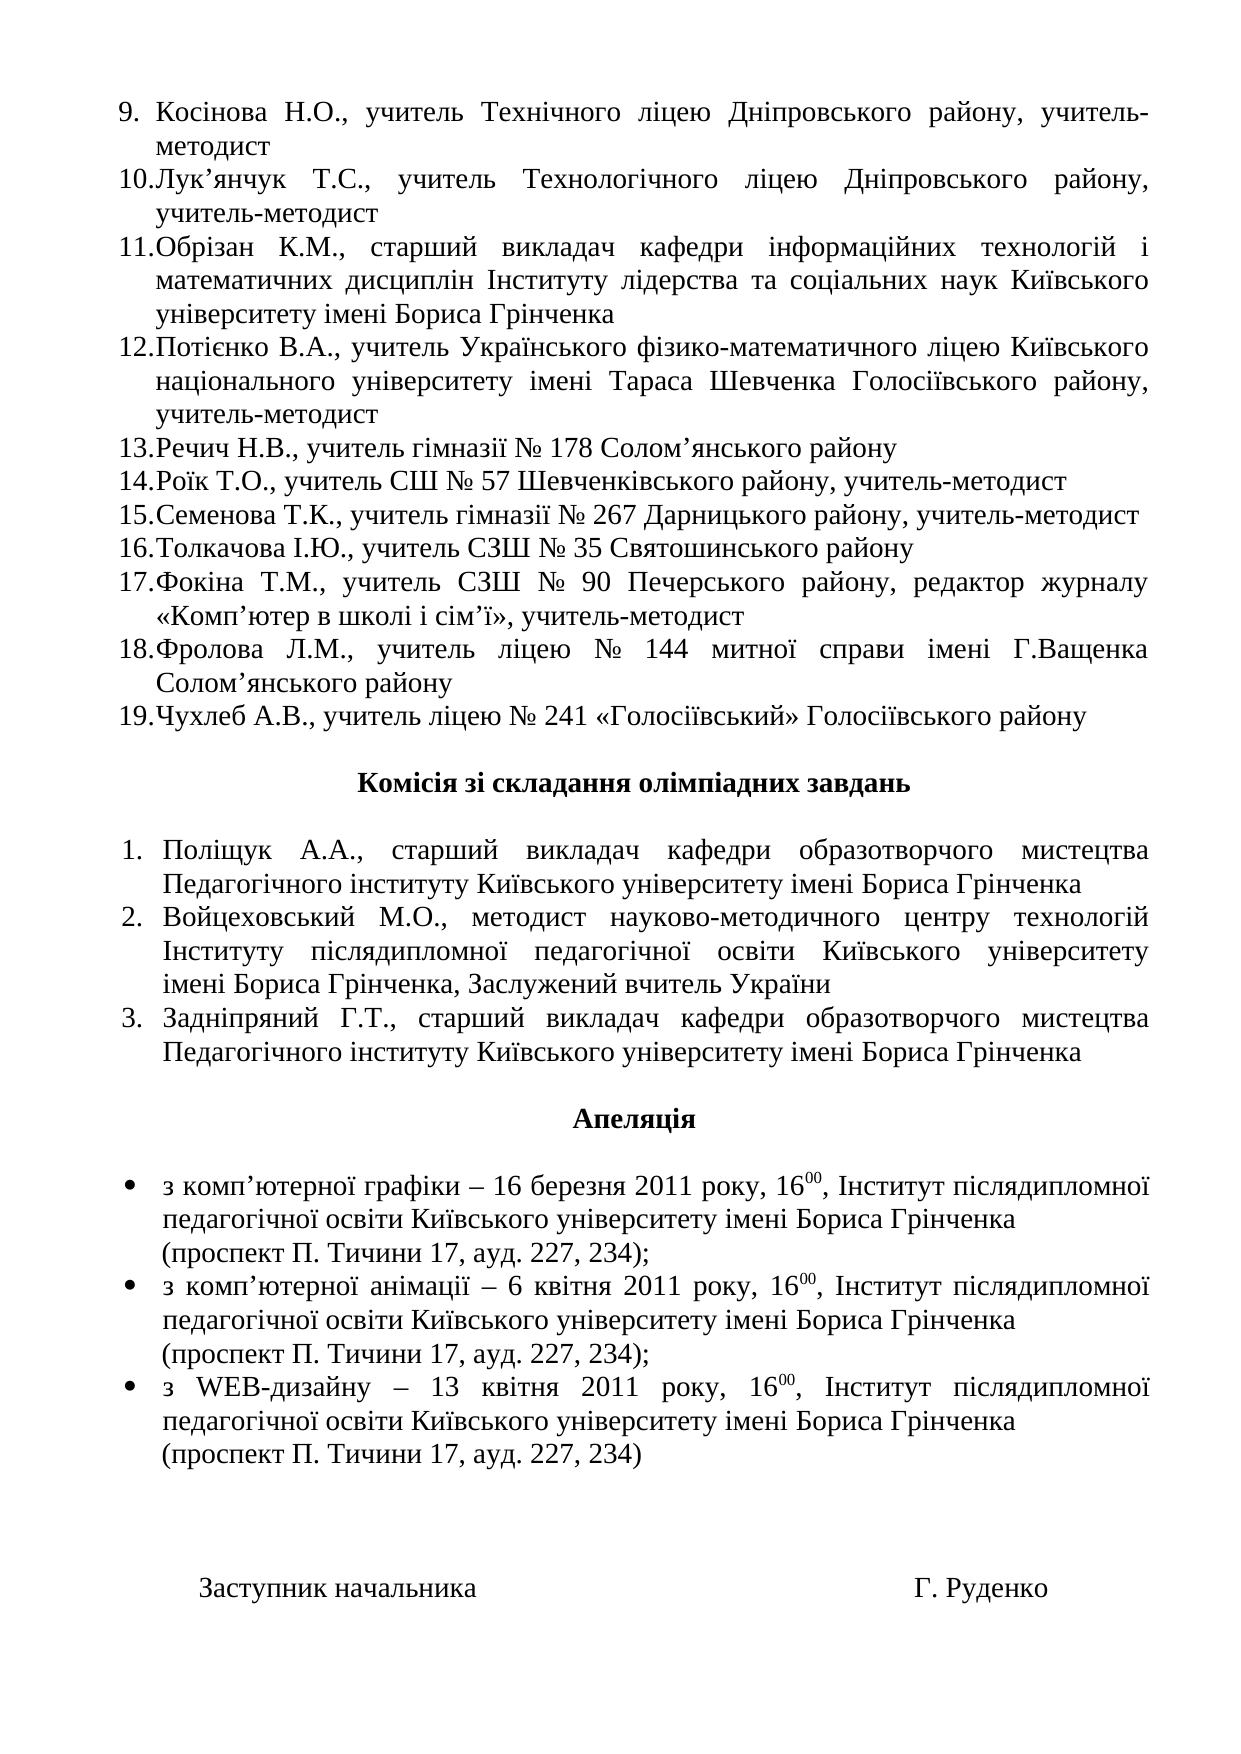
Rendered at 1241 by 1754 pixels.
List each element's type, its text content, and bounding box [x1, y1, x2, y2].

text Заступник начальника Г. Руденко [118, 1571, 1150, 1604]
list Фролова Л.М., учитель ліцею № 144 митної справи імені Г.Ващенка Солом’янського району [118, 631, 1150, 698]
list Войцеховський М.О., методист науково-методичного центру технологій Інституту післядипломної педагогічної освіти Київського університету імені Бориса Грінченка, Заслужений вчитель України [121, 899, 1150, 1000]
list Семенова Т.К., учитель гімназії № 267 Дарницького району, учитель-методист [118, 497, 1150, 531]
list Задніпряний Г.Т., старший викладач кафедри образотворчого мистецтва Педагогічного інституту Київського університету імені Бориса Грінченка [121, 1000, 1150, 1067]
text (проспект П. Тичини 17, ауд. 227, 234) [125, 1436, 1150, 1470]
list Лук’янчук Т.С., учитель Технологічного ліцею Дніпровського району, учитель-методист [118, 162, 1150, 229]
list з комп’ютерної анімації – 6 квітня 2011 року, 1600, Інститут післядипломної педагогічної освіти Київського університету імені Бориса Грінченка [125, 1268, 1150, 1336]
list з WEB-дизайну – 13 квітня 2011 року, 1600, Інститут післядипломної педагогічної освіти Київського університету імені Бориса Грінченка [125, 1369, 1150, 1436]
text (проспект П. Тичини 17, ауд. 227, 234); [125, 1336, 1150, 1369]
list Обрізан К.М., старший викладач кафедри інформаційних технологій і математичних дисциплін Інституту лідерства та соціальних наук Київського університету імені Бориса Грінченка [118, 229, 1150, 329]
list Поліщук А.А., старший викладач кафедри образотворчого мистецтва Педагогічного інституту Київського університету імені Бориса Грінченка [121, 832, 1150, 899]
list Косінова Н.О., учитель Технічного ліцею Дніпровського району, учитель-методист [118, 94, 1150, 162]
list Чухлеб А.В., учитель ліцею № 241 «Голосіївський» Голосіївського району [118, 698, 1150, 732]
list Фокіна Т.М., учитель СЗШ № 90 Печерського району, редактор журналу «Комп’ютер в школі і сім’ї», учитель-методист [118, 564, 1150, 631]
list з комп’ютерної графіки – 16 березня 2011 року, 1600, Інститут післядипломної педагогічної освіти Київського університету імені Бориса Грінченка [125, 1168, 1150, 1235]
list Речич Н.В., учитель гімназії № 178 Солом’янського району [118, 430, 1150, 463]
list Роїк Т.О., учитель СШ № 57 Шевченківського району, учитель-методист [118, 463, 1150, 497]
text Апеляція [118, 1101, 1150, 1134]
text (проспект П. Тичини 17, ауд. 227, 234); [125, 1235, 1150, 1268]
list Потієнко В.А., учитель Українського фізико-математичного ліцею Київського національного університету імені Тараса Шевченка Голосіївського району, учитель-методист [118, 329, 1150, 430]
text Комісія зі складання олімпіадних завдань [118, 765, 1150, 799]
list Толкачова І.Ю., учитель СЗШ № 35 Святошинського району [118, 531, 1150, 564]
